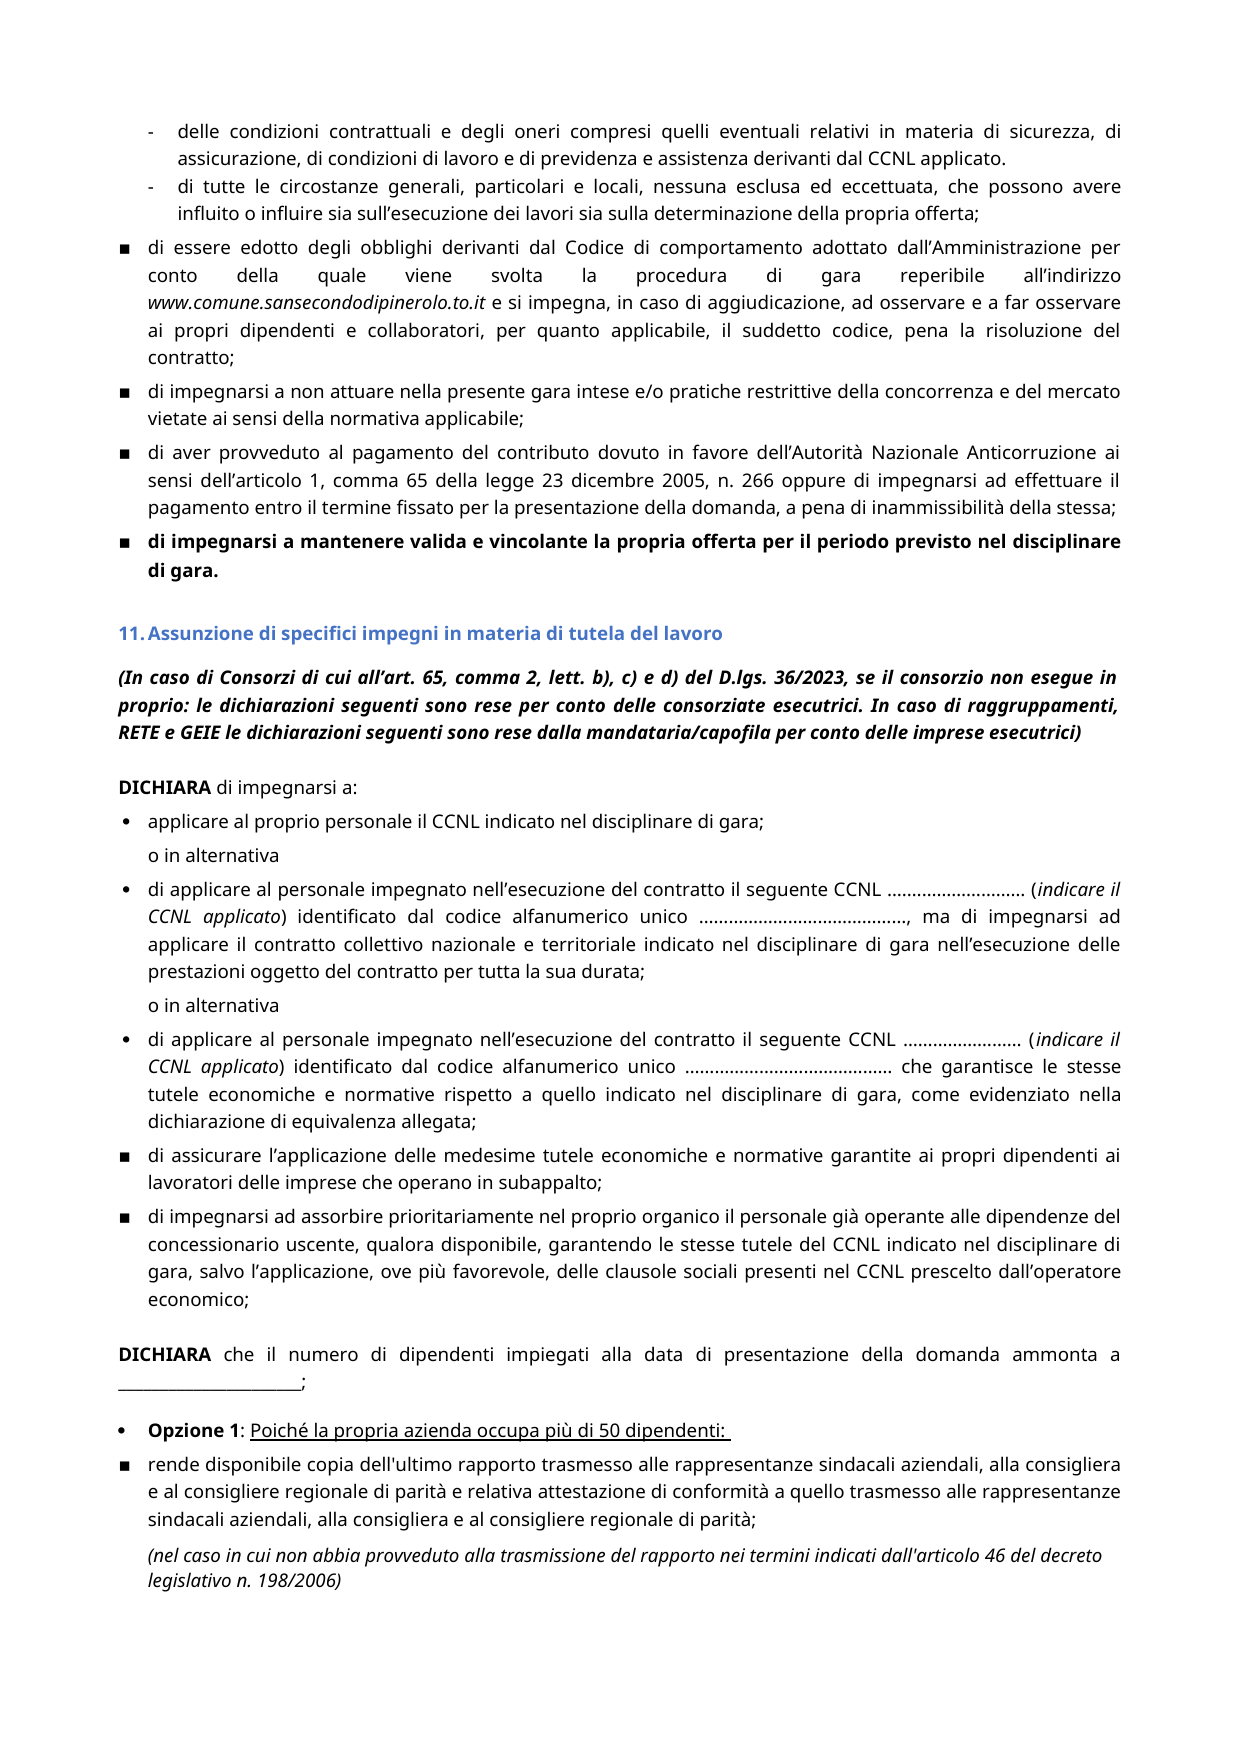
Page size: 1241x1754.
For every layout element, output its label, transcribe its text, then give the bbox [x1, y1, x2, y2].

text ▪ di aver provveduto al pagamento del contributo dovuto in favore dell’Autorità Nazionale Anticorruzione ai sensi dell’articolo 1, comma 65 della legge 23 dicembre 2005, n. 266 oppure di impegnarsi ad effettuare il pagamento entro il termine fissato per la presentazione della domanda, a pena di inammissibilità della stessa; [118, 439, 1122, 520]
list di applicare al personale impegnato nell’esecuzione del contratto il seguente CCNL ….…………………… (indicare il CCNL applicato) identificato dal codice alfanumerico unico ……………………………………, ma di impegnarsi ad applicare il contratto collettivo nazionale e territoriale indicato nel disciplinare di gara nell’esecuzione delle prestazioni oggetto del contratto per tutta la sua durata; [123, 876, 1122, 984]
text DICHIARA di impegnarsi a: [118, 774, 1122, 800]
text ▪ di impegnarsi ad assorbire prioritariamente nel proprio organico il personale già operante alle dipendenze del concessionario uscente, qualora disponibile, garantendo le stesse tutele del CCNL indicato nel disciplinare di gara, salvo l’applicazione, ove più favorevole, delle clausole sociali presenti nel CCNL prescelto dall’operatore economico; [118, 1203, 1122, 1311]
text ▪ di assicurare l’applicazione delle medesime tutele economiche e normative garantite ai propri dipendenti ai lavoratori delle imprese che operano in subappalto; [118, 1142, 1122, 1195]
list Opzione 1: Poiché la propria azienda occupa più di 50 dipendenti: [118, 1417, 1122, 1443]
text o in alternativa [148, 992, 1122, 1018]
list applicare al proprio personale il CCNL indicato nel disciplinare di gara; [123, 808, 1122, 834]
text o in alternativa [148, 842, 1122, 868]
text (nel caso in cui non abbia provveduto alla trasmissione del rapporto nei termini indicati dall'articolo 46 del decreto legislativo n. 198/2006) [148, 1542, 1122, 1593]
text ▪ di impegnarsi a non attuare nella presente gara intese e/o pratiche restrittive della concorrenza e del mercato vietate ai sensi della normativa applicabile; [118, 378, 1122, 431]
text ▪ di impegnarsi a mantenere valida e vincolante la propria offerta per il periodo previsto nel disciplinare di gara. [118, 528, 1122, 583]
list di applicare al personale impegnato nell’esecuzione del contratto il seguente CCNL …………………… (indicare il CCNL applicato) identificato dal codice alfanumerico unico …………………………………… che garantisce le stesse tutele economiche e normative rispetto a quello indicato nel disciplinare di gara, come evidenziato nella dichiarazione di equivalenza allegata; [123, 1026, 1122, 1134]
text DICHIARA che il numero di dipendenti impiegati alla data di presentazione della domanda ammonta a ______________________; [118, 1341, 1122, 1394]
text ▪ rende disponibile copia dell'ultimo rapporto trasmesso alle rappresentanze sindacali aziendali, alla consigliera e al consigliere regionale di parità e relativa attestazione di conformità a quello trasmesso alle rappresentanze sindacali aziendali, alla consigliera e al consigliere regionale di parità; [118, 1451, 1122, 1532]
text - delle condizioni contrattuali e degli oneri compresi quelli eventuali relativi in materia di sicurezza, di assicurazione, di condizioni di lavoro e di previdenza e assistenza derivanti dal CCNL applicato. [148, 118, 1122, 171]
text (In caso di Consorzi di cui all’art. 65, comma 2, lett. b), c) e d) del D.lgs. 36/2023, se il consorzio non esegue in proprio: le dichiarazioni seguenti sono rese per conto delle consorziate esecutrici. In caso di raggruppamenti, RETE e GEIE le dichiarazioni seguenti sono rese dalla mandataria/capofila per conto delle imprese esecutrici) [118, 664, 1122, 745]
text ▪ di essere edotto degli obblighi derivanti dal Codice di comportamento adottato dall’Amministrazione per conto della quale viene svolta la procedura di gara reperibile all’indirizzo www.comune.sansecondodipinerolo.to.it e si impegna, in caso di aggiudicazione, ad osservare e a far osservare ai propri dipendenti e collaboratori, per quanto applicabile, il suddetto codice, pena la risoluzione del contratto; [118, 234, 1122, 370]
list Assunzione di specifici impegni in materia di tutela del lavoro [118, 620, 1122, 646]
text - di tutte le circostanze generali, particolari e locali, nessuna esclusa ed eccettuata, che possono avere influito o influire sia sull’esecuzione dei lavori sia sulla determinazione della propria offerta; [148, 173, 1122, 226]
